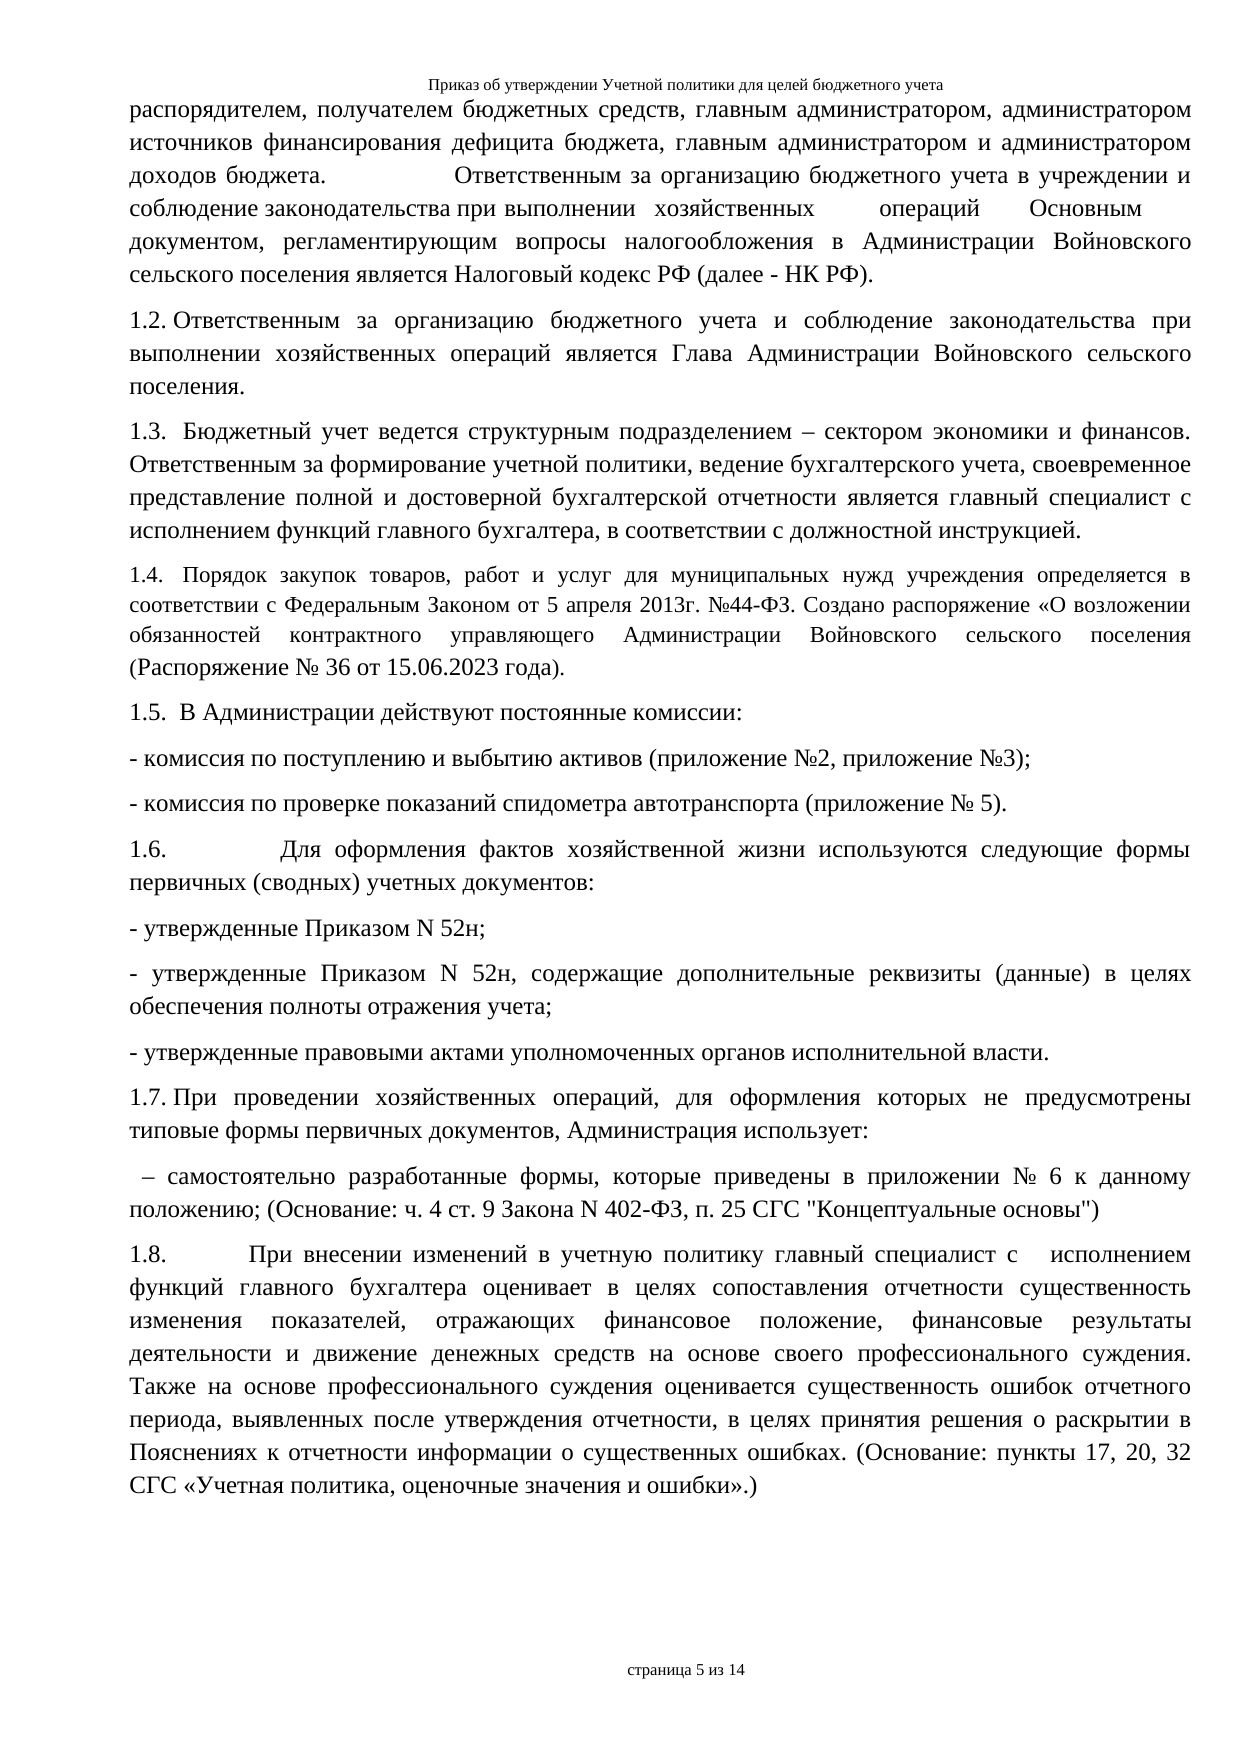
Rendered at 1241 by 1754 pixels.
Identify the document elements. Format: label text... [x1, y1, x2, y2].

subtitle Бюджетный учет ведется структурным подразделением – сектором экономики и финансов. Ответственным за формирование учетной политики, ведение бухгалтерского учета, своевременное представление полной и достоверной бухгалтерской отчетности является главный специалист с исполнением функций главного бухгалтера, в соответствии с должностной инструкцией. [129, 416, 1192, 544]
subtitle Ответственным за организацию бюджетного учета и соблюдение законодательства при выполнении хозяйственных операций является Глава Администрации Войновского сельского поселения. [129, 305, 1192, 399]
subtitle Для оформления фактов хозяйственной жизни используются следующие формы первичных (сводных) учетных документов: [129, 834, 1192, 896]
subtitle - утвержденные Приказом N 52н, содержащие дополнительные реквизиты (данные) в целях обеспечения полноты отражения учета; [129, 958, 1192, 1020]
subtitle Порядок закупок товаров, работ и услуг для муниципальных нужд учреждения определяется в соответствии с Федеральным Законом от 5 апреля 2013г. №44-ФЗ. Создано распоряжение «О возложении обязанностей контрактного управляющего Администрации Войновского сельского поселения (Распоряжение № 36 от 15.06.2023 года). [129, 561, 1192, 681]
subtitle – самостоятельно разработанные формы, которые приведены в приложении № 6 к данному положению; (Основание: ч. 4 ст. 9 Закона N 402-ФЗ, п. 25 СГС "Концептуальные основы") [129, 1161, 1192, 1222]
subtitle - утвержденные правовыми актами уполномоченных органов исполнительной власти. [129, 1037, 1192, 1065]
subtitle - комиссия по поступлению и выбытию активов (приложение №2, приложение №3); [129, 743, 1192, 772]
subtitle При внесении изменений в учетную политику главный специалист с исполнением функций главного бухгалтера оценивает в целях сопоставления отчетности существенность изменения показателей, отражающих финансовое положение, финансовые результаты деятельности и движение денежных средств на основе своего профессионального суждения. Также на основе профессионального суждения оценивается существенность ошибок отчетного периода, выявленных после утверждения отчетности, в целях принятия решения о раскрытии в Пояснениях к отчетности информации о существенных ошибках. (Основание: пункты 17, 20, 32 СГС «Учетная политика, оценочные значения и ошибки».) [129, 1239, 1192, 1499]
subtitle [129, 94, 1192, 288]
subtitle - комиссия по проверке показаний спидометра автотранспорта (приложение № 5). [129, 788, 1192, 817]
subtitle - утвержденные Приказом N 52н; [129, 913, 1192, 941]
subtitle При проведении хозяйственных операций, для оформления которых не предусмотрены типовые формы первичных документов, Администрация использует: [129, 1082, 1192, 1144]
subtitle В Администрации действуют постоянные комиссии: [129, 697, 1192, 726]
